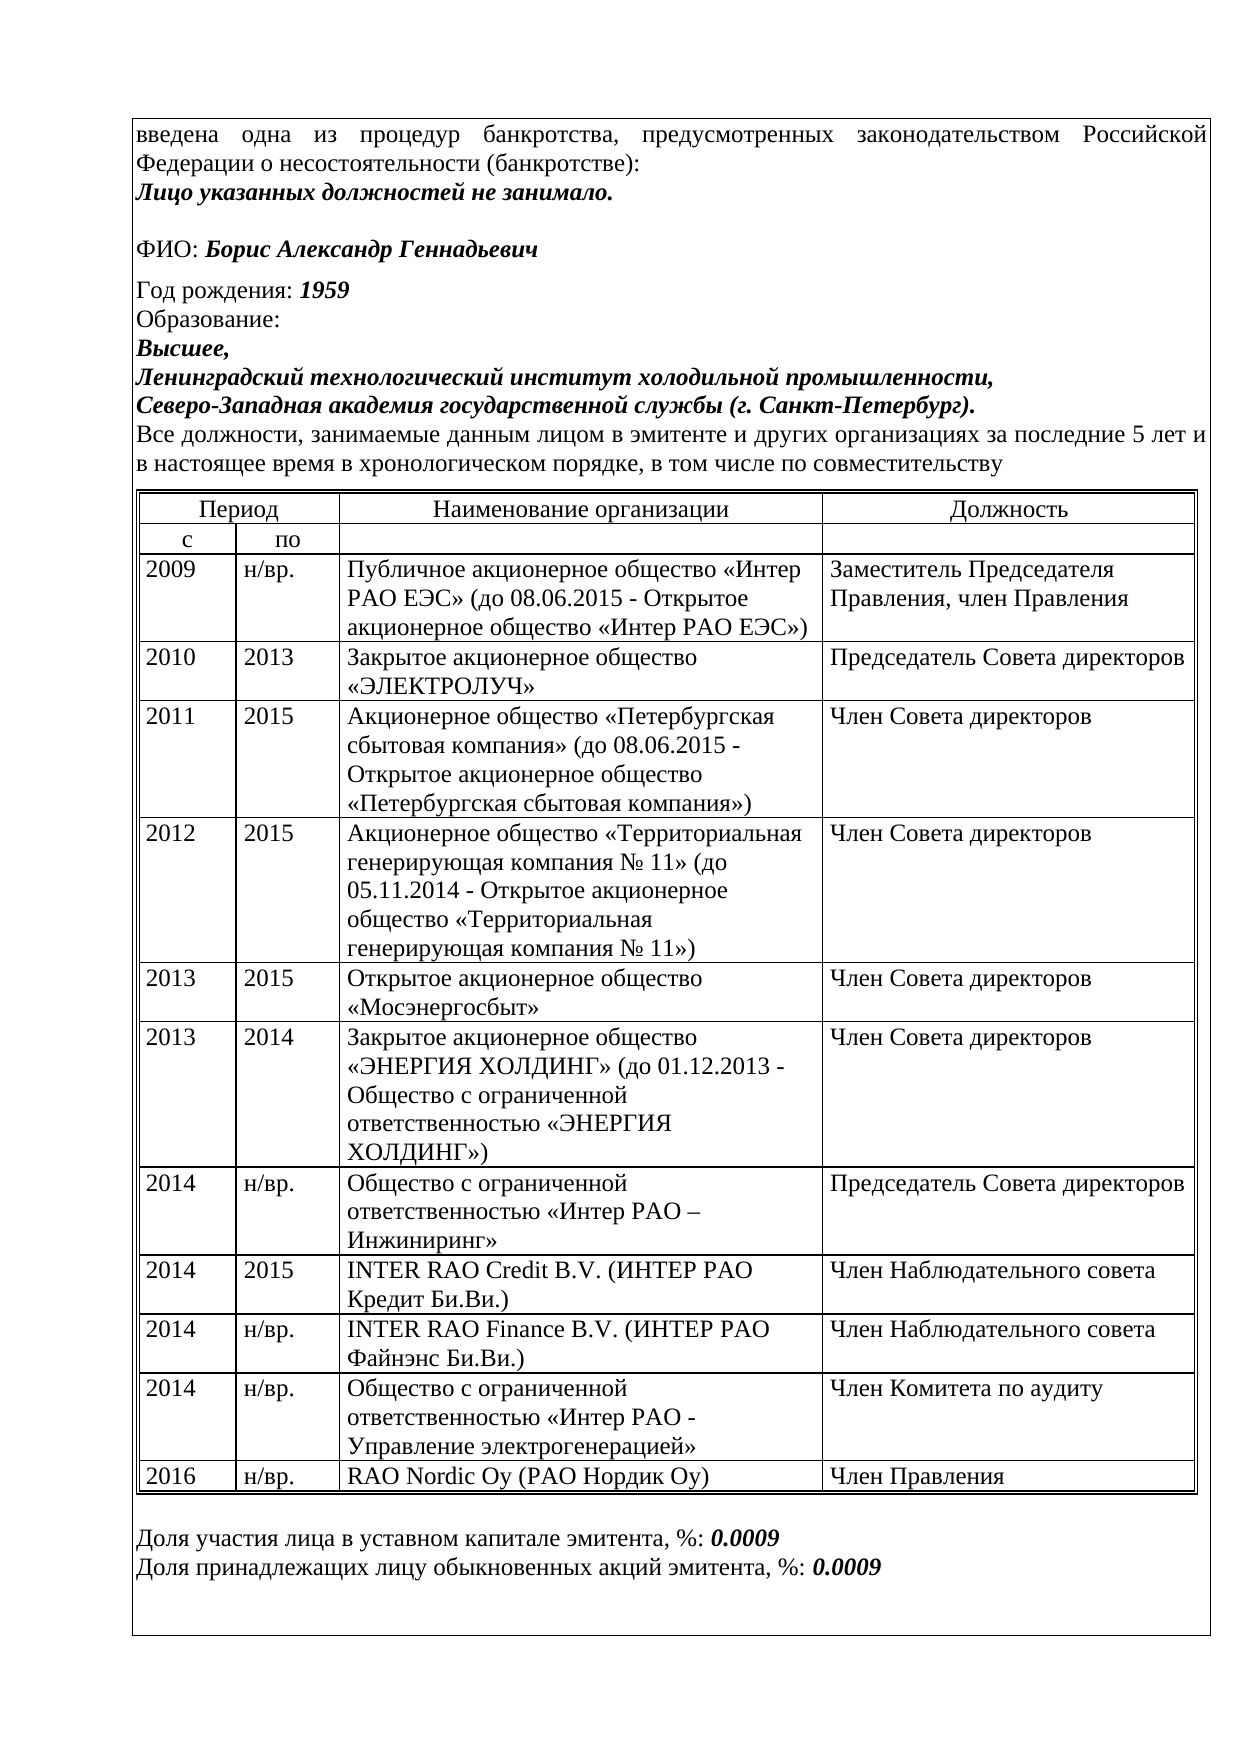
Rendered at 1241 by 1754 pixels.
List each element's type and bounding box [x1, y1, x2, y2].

table_cell [133, 119, 1210, 1635]
